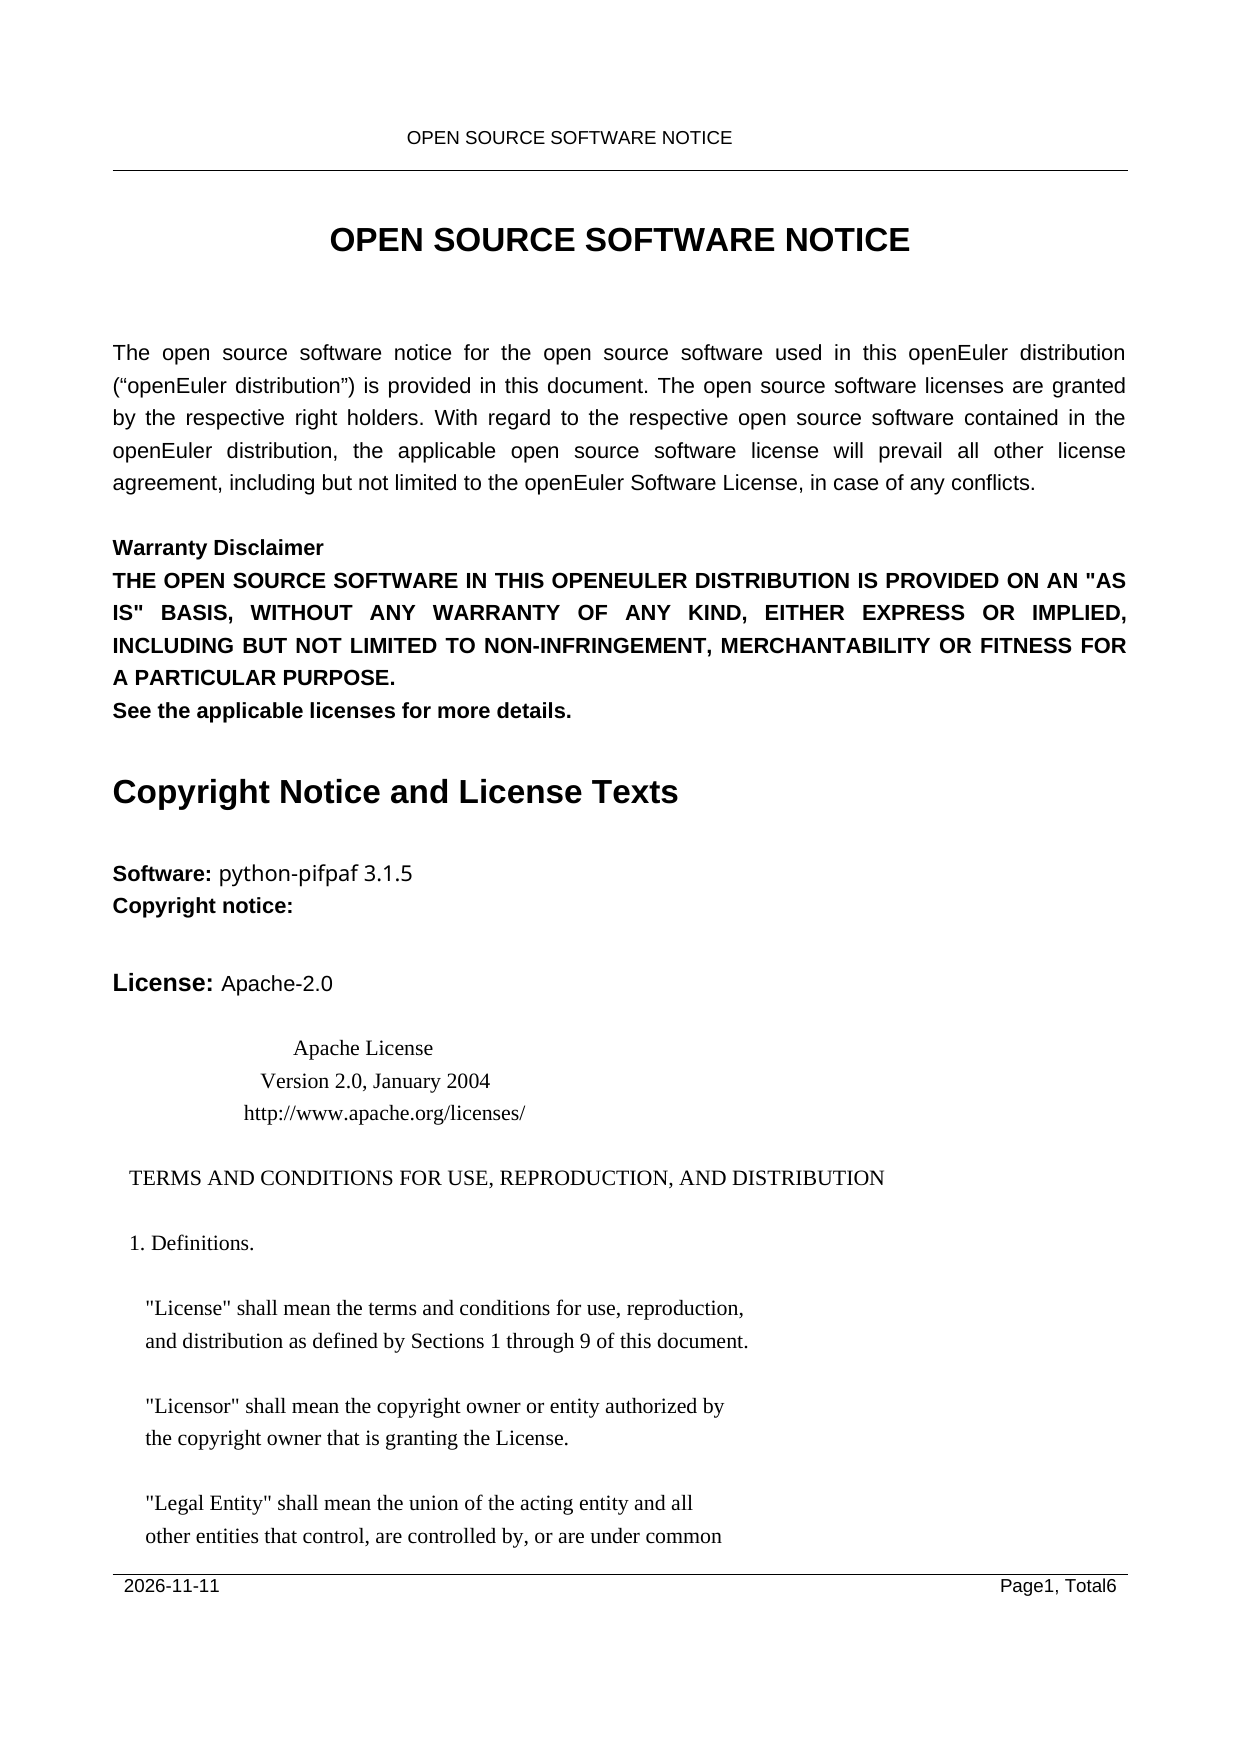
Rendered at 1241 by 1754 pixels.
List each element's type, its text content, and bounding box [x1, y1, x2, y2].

text Copyright notice: [112, 889, 1128, 921]
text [112, 999, 1128, 1551]
text License: Apache-2.0 [112, 966, 1128, 999]
text OPEN SOURCE SOFTWARE NOTICE [112, 206, 1128, 271]
text The open source software notice for the open source software used in this openEuler distribution (“openEuler distribution”) is provided in this document. The open source software licenses are granted by the respective right holders. With regard to the respective open source software contained in the openEuler distribution, the applicable open source software license will prevail all other license agreement, including but not limited to the openEuler Software License, in case of any conflicts. [112, 336, 1128, 499]
text Warranty Disclaimer [112, 531, 1128, 564]
text THE OPEN SOURCE SOFTWARE IN THIS OPENEULER DISTRIBUTION IS PROVIDED ON AN "AS IS" BASIS, WITHOUT ANY WARRANTY OF ANY KIND, EITHER EXPRESS OR IMPLIED, INCLUDING BUT NOT LIMITED TO NON-INFRINGEMENT, MERCHANTABILITY OR FITNESS FOR A PARTICULAR PURPOSE. See the applicable licenses for more details. [112, 564, 1128, 726]
title Software: python-pifpaf 3.1.5 [112, 856, 1128, 889]
text Copyright Notice and License Texts [112, 759, 1128, 824]
